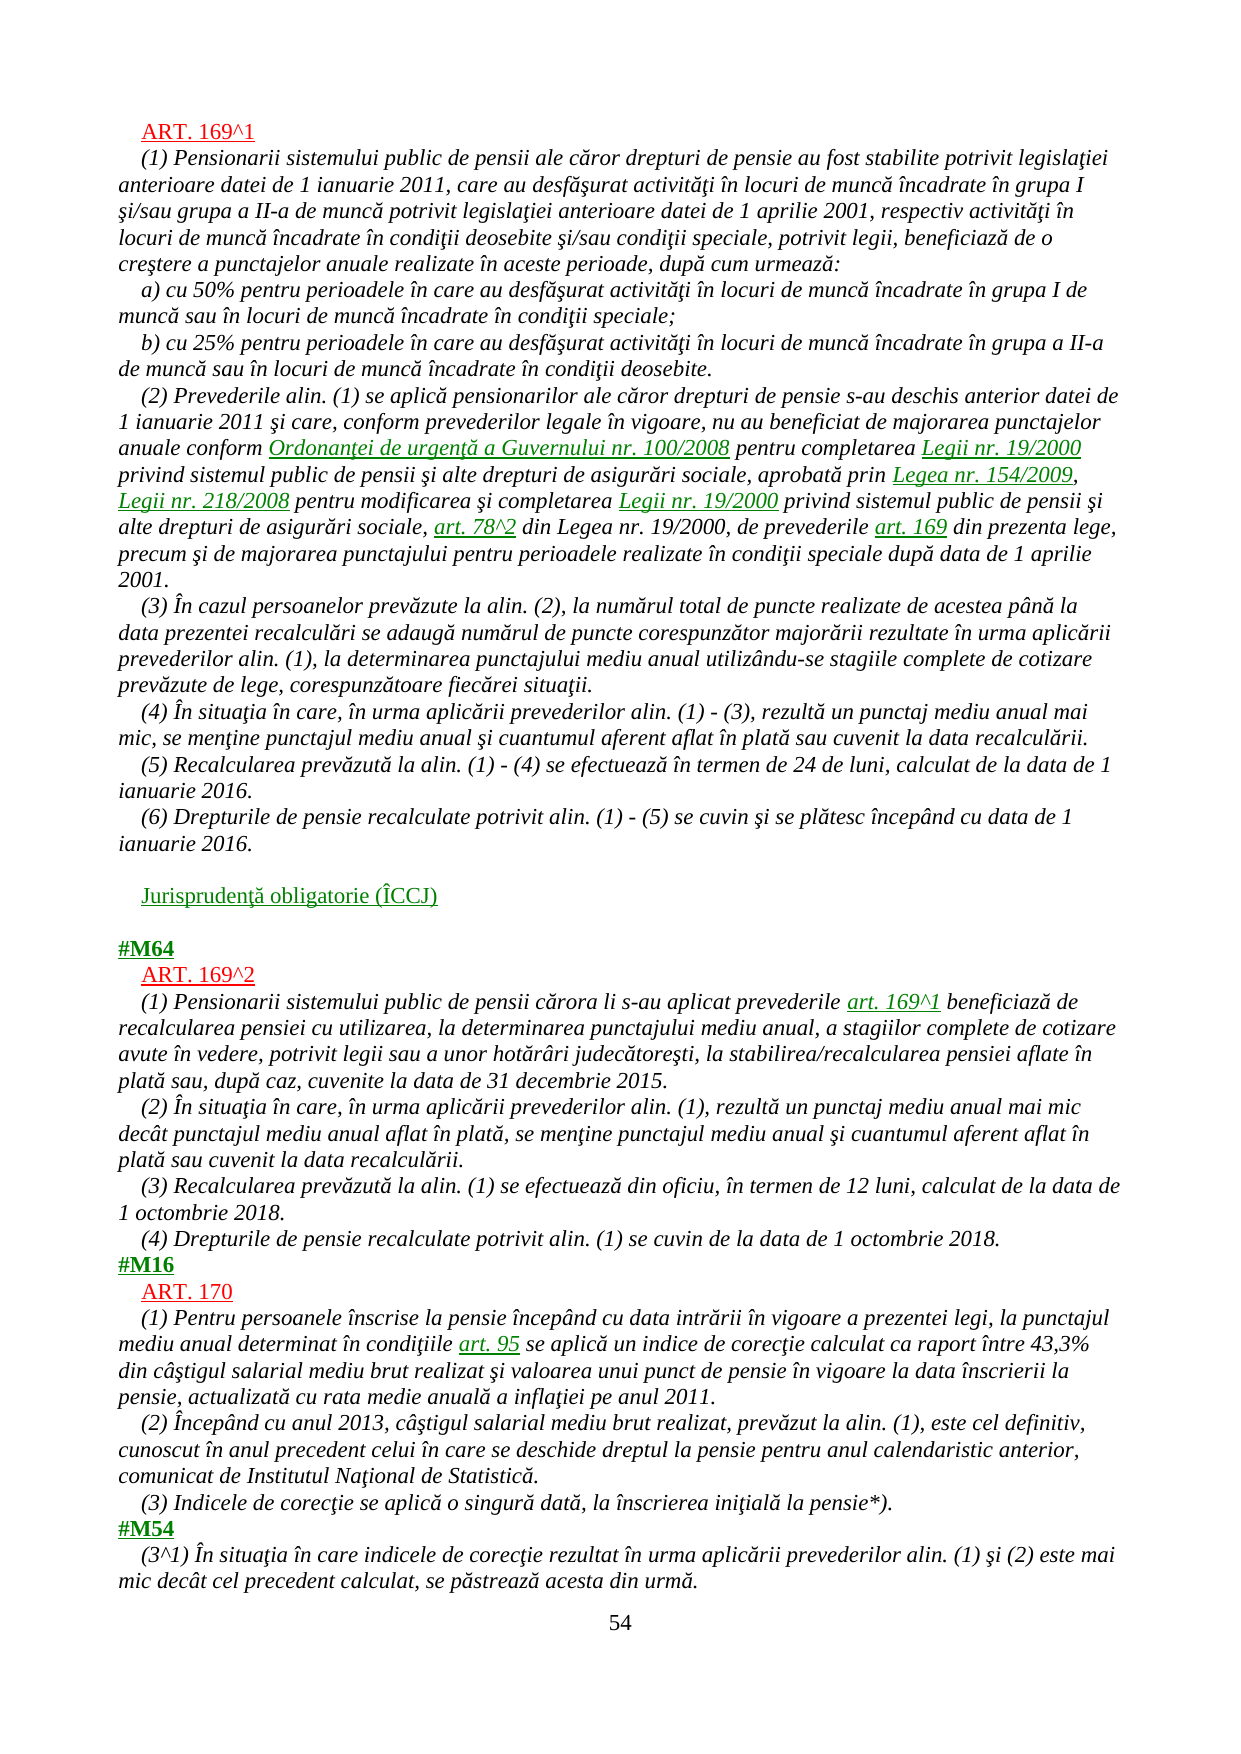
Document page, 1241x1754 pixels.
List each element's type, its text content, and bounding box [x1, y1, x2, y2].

text #M16 [118, 1251, 1122, 1278]
text (2) Prevederile alin. (1) se aplică pensionarilor ale căror drepturi de pensie s-au deschis anterior datei de 1 ianuarie 2011 şi care, conform prevederilor legale în vigoare, nu au beneficiat de majorarea punctajelor anuale conform Ordonanţei de urgenţă a Guvernului nr. 100/2008 pentru completarea Legii nr. 19/2000 privind sistemul public de pensii şi alte drepturi de asigurări sociale, aprobată prin Legea nr. 154/2009, Legii nr. 218/2008 pentru modificarea şi completarea Legii nr. 19/2000 privind sistemul public de pensii şi alte drepturi de asigurări sociale, art. 78^2 din Legea nr. 19/2000, de prevederile art. 169 din prezenta lege, precum şi de majorarea punctajului pentru perioadele realizate în condiţii speciale după data de 1 aprilie 2001. [118, 382, 1122, 592]
text (1) Pensionarii sistemului public de pensii ale căror drepturi de pensie au fost stabilite potrivit legislaţiei anterioare datei de 1 ianuarie 2011, care au desfăşurat activităţi în locuri de muncă încadrate în grupa I şi/sau grupa a II-a de muncă potrivit legislaţiei anterioare datei de 1 aprilie 2001, respectiv activităţi în locuri de muncă încadrate în condiţii deosebite şi/sau condiţii speciale, potrivit legii, beneficiază de o creştere a punctajelor anuale realizate în aceste perioade, după cum urmează: [118, 144, 1122, 276]
text (6) Drepturile de pensie recalculate potrivit alin. (1) - (5) se cuvin şi se plătesc începând cu data de 1 ianuarie 2016. [118, 803, 1122, 856]
text (2) În situaţia în care, în urma aplicării prevederilor alin. (1), rezultă un punctaj mediu anual mai mic decât punctajul mediu anual aflat în plată, se menţine punctajul mediu anual şi cuantumul aferent aflat în plată sau cuvenit la data recalculării. [118, 1093, 1122, 1172]
text ART. 169^2 [118, 961, 1122, 988]
text ART. 169^1 [118, 118, 1122, 144]
text #M54 [118, 1515, 1122, 1541]
text Jurisprudenţă obligatorie (ÎCCJ) [118, 882, 1122, 909]
text (3) În cazul persoanelor prevăzute la alin. (2), la numărul total de puncte realizate de acestea până la data prezentei recalculări se adaugă numărul de puncte corespunzător majorării rezultate în urma aplicării prevederilor alin. (1), la determinarea punctajului mediu anual utilizându-se stagiile complete de cotizare prevăzute de lege, corespunzătoare fiecărei situaţii. [118, 592, 1122, 698]
text (3^1) În situaţia în care indicele de corecţie rezultat în urma aplicării prevederilor alin. (1) şi (2) este mai mic decât cel precedent calculat, se păstrează acesta din urmă. [118, 1541, 1122, 1594]
text (1) Pensionarii sistemului public de pensii cărora li s-au aplicat prevederile art. 169^1 beneficiază de recalcularea pensiei cu utilizarea, la determinarea punctajului mediu anual, a stagiilor complete de cotizare avute în vedere, potrivit legii sau a unor hotărâri judecătoreşti, la stabilirea/recalcularea pensiei aflate în plată sau, după caz, cuvenite la data de 31 decembrie 2015. [118, 988, 1122, 1093]
text (4) Drepturile de pensie recalculate potrivit alin. (1) se cuvin de la data de 1 octombrie 2018. [118, 1225, 1122, 1251]
text (3) Indicele de corecţie se aplică o singură dată, la înscrierea iniţială la pensie*). [118, 1488, 1122, 1515]
text #M64 [118, 935, 1122, 961]
text (3) Recalcularea prevăzută la alin. (1) se efectuează din oficiu, în termen de 12 luni, calculat de la data de 1 octombrie 2018. [118, 1172, 1122, 1225]
text ART. 170 [118, 1278, 1122, 1304]
text (4) În situaţia în care, în urma aplicării prevederilor alin. (1) - (3), rezultă un punctaj mediu anual mai mic, se menţine punctajul mediu anual şi cuantumul aferent aflat în plată sau cuvenit la data recalculării. [118, 698, 1122, 751]
text b) cu 25% pentru perioadele în care au desfăşurat activităţi în locuri de muncă încadrate în grupa a II-a de muncă sau în locuri de muncă încadrate în condiţii deosebite. [118, 329, 1122, 382]
text a) cu 50% pentru perioadele în care au desfăşurat activităţi în locuri de muncă încadrate în grupa I de muncă sau în locuri de muncă încadrate în condiţii speciale; [118, 276, 1122, 329]
text (1) Pentru persoanele înscrise la pensie începând cu data intrării în vigoare a prezentei legi, la punctajul mediu anual determinat în condiţiile art. 95 se aplică un indice de corecţie calculat ca raport între 43,3% din câştigul salarial mediu brut realizat şi valoarea unui punct de pensie în vigoare la data înscrierii la pensie, actualizată cu rata medie anuală a inflaţiei pe anul 2011. [118, 1304, 1122, 1409]
text (2) Începând cu anul 2013, câştigul salarial mediu brut realizat, prevăzut la alin. (1), este cel definitiv, cunoscut în anul precedent celui în care se deschide dreptul la pensie pentru anul calendaristic anterior, comunicat de Institutul Naţional de Statistică. [118, 1409, 1122, 1488]
text (5) Recalcularea prevăzută la alin. (1) - (4) se efectuează în termen de 24 de luni, calculat de la data de 1 ianuarie 2016. [118, 751, 1122, 803]
